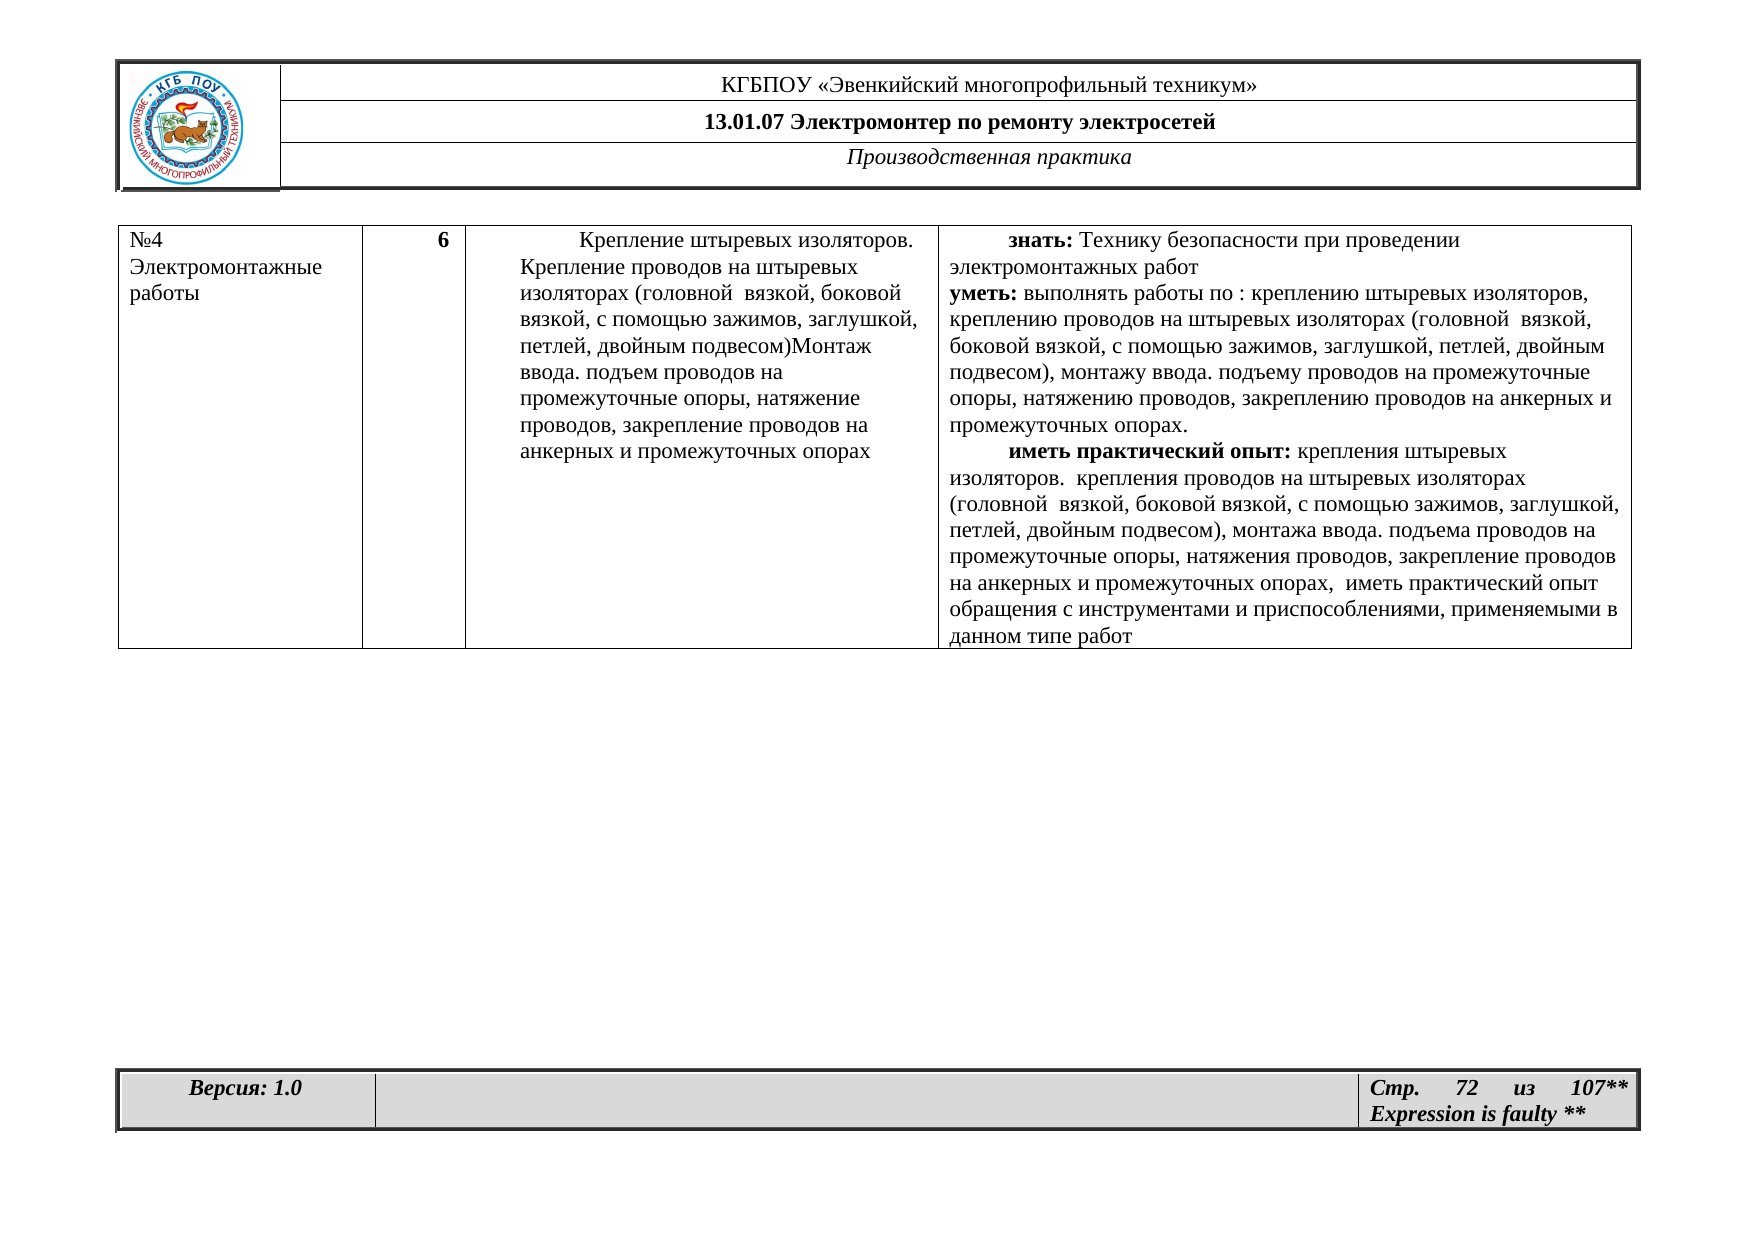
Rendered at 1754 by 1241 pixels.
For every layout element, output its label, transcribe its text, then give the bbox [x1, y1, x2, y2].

table_cell №4 Электромонтажные работы [119, 226, 362, 648]
table_cell знать: Технику безопасности при проведении электромонтажных работ уметь: выполнять работы по : креплению штыревых изоляторов, креплению проводов на штыревых изоляторах (головной вязкой, боковой вязкой, с помощью зажимов, заглушкой, петлей, двойным подвесом), монтажу ввода. подъему проводов на промежуточные опоры, натяжению проводов, закреплению проводов на анкерных и промежуточных опорах. иметь практический опыт: крепления штыревых изоляторов. крепления проводов на штыревых изоляторах (головной вязкой, боковой вязкой, с помощью зажимов, заглушкой, петлей, двойным подвесом), монтажа ввода. подъема проводов на промежуточные опоры, натяжения проводов, закрепление проводов на анкерных и промежуточных опорах, иметь практический опыт обращения с инструментами и приспособлениями, применяемыми в данном типе работ [939, 226, 1631, 648]
picture [129, 71, 244, 186]
table_cell 6 [363, 226, 465, 648]
picture [129, 71, 176, 119]
table_cell Крепление штыревых изоляторов. Крепление проводов на штыревых изоляторах (головной вязкой, боковой вязкой, с помощью зажимов, заглушкой, петлей, двойным подвесом)Монтаж ввода. подъем проводов на промежуточные опоры, натяжение проводов, закрепление проводов на анкерных и промежуточных опорах [466, 226, 938, 648]
